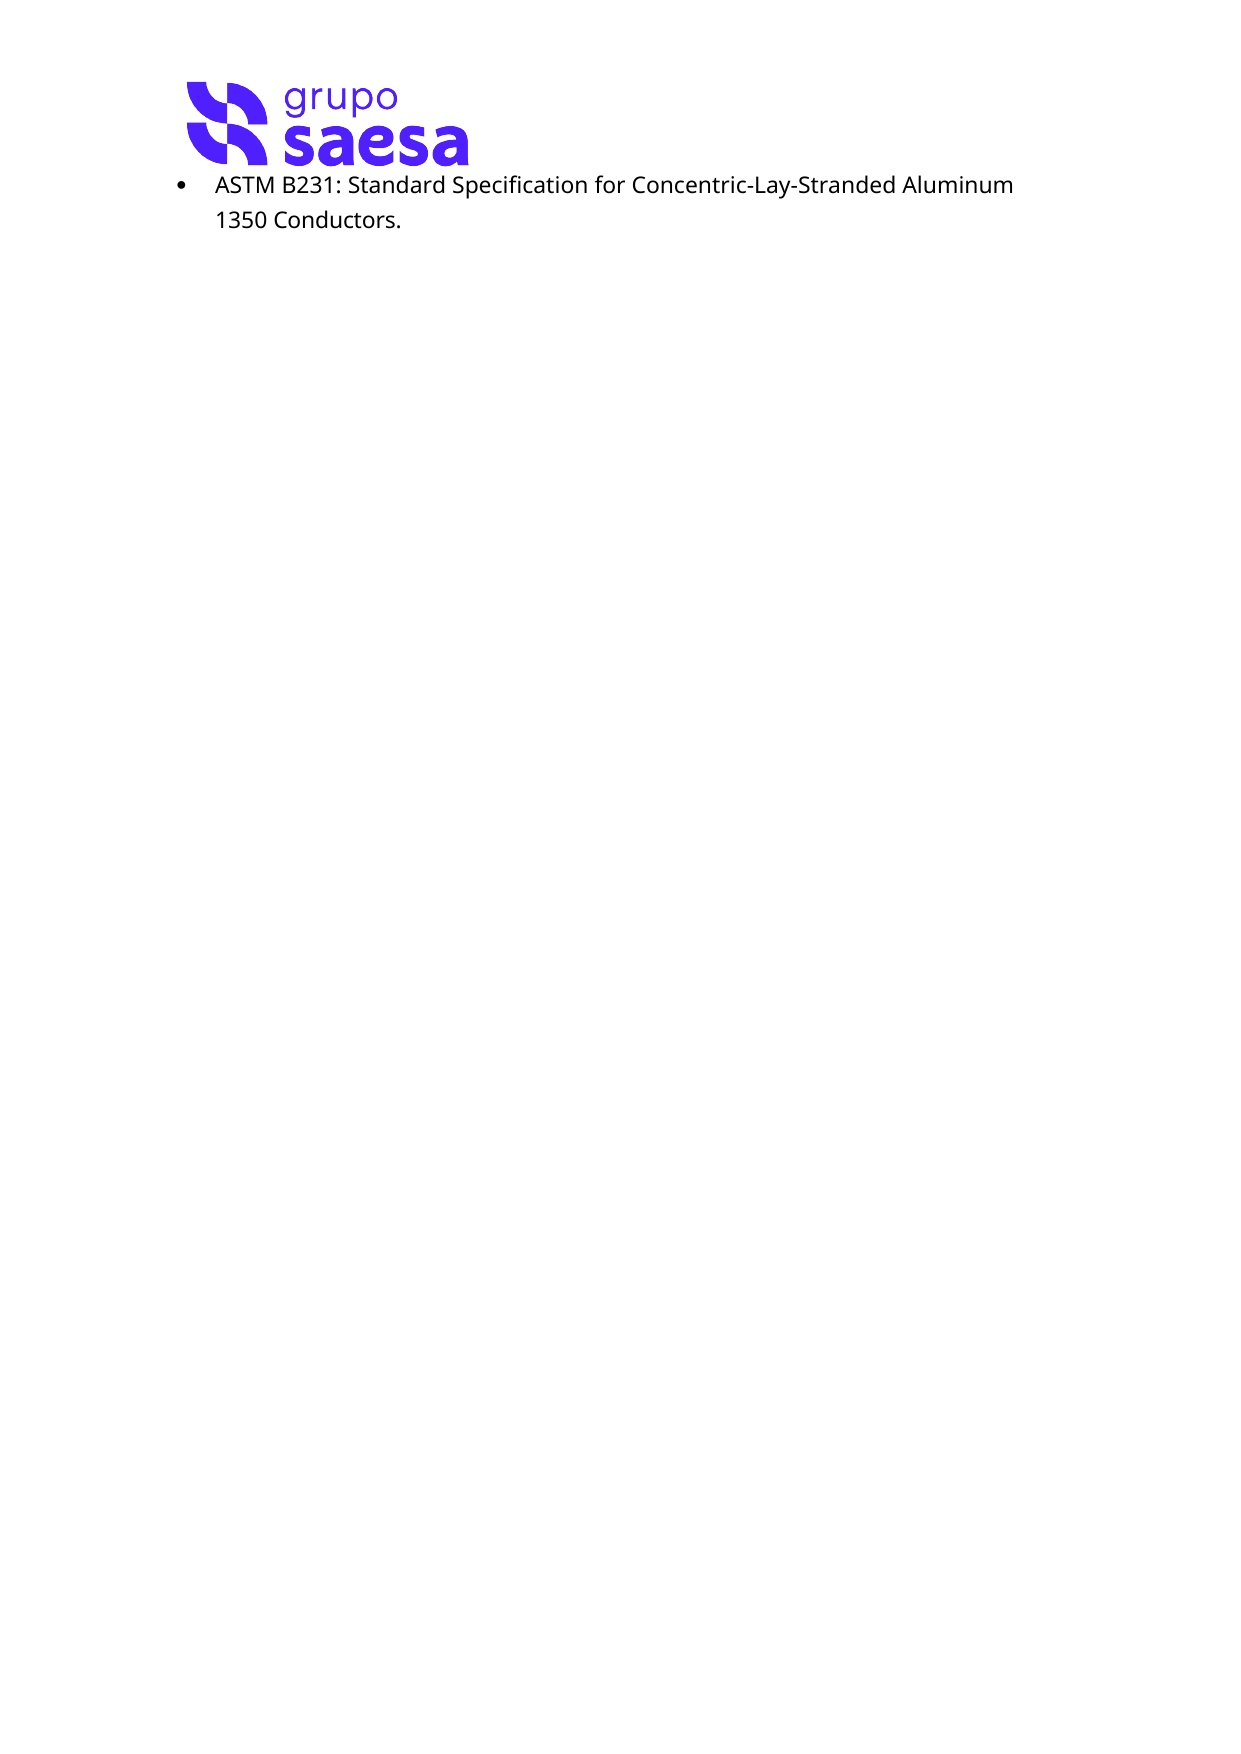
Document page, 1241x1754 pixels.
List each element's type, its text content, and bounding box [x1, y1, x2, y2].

picture [177, 75, 477, 169]
list ASTM B231: Standard Specification for Concentric-Lay-Stranded Aluminum 1350 Conductors. [177, 169, 1064, 236]
